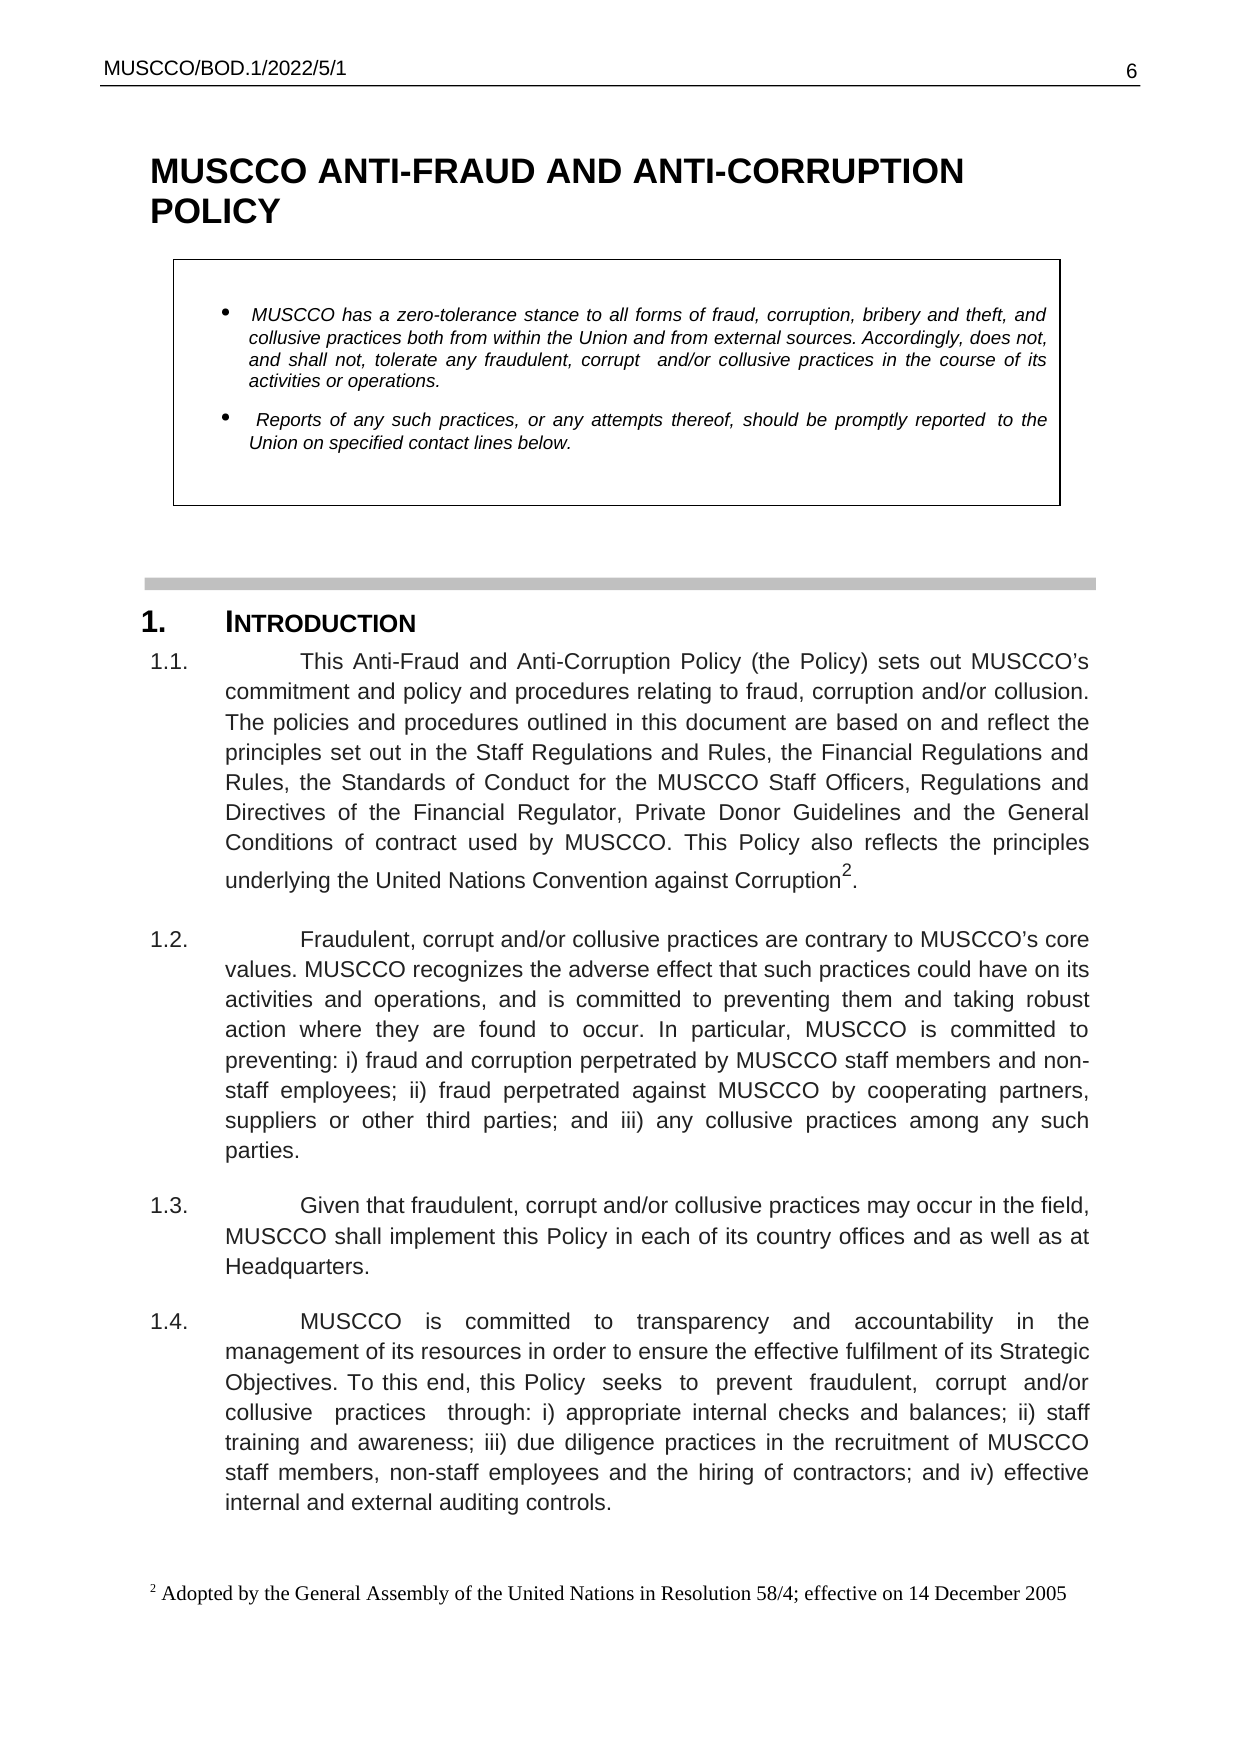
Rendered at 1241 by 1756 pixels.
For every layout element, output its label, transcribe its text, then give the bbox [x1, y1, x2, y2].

picture [221, 403, 239, 427]
subtitle This Anti-Fraud and Anti-Corruption Policy (the Policy) sets out MUSCCO’s commitment and policy and procedures relating to fraud, corruption and/or collusion. The policies and procedures outlined in this document are based on and reflect the principles set out in the Staff Regulations and Rules, the Financial Regulations and Rules, the Standards of Conduct for the MUSCCO Staff Officers, Regulations and Directives of the Financial Regulator, Private Donor Guidelines and the General Conditions of contract used by MUSCCO. This Policy also reflects the principles underlying the United Nations Convention against Corruption. [150, 648, 1090, 895]
subtitle Fraudulent, corrupt and/or collusive practices are contrary to MUSCCO’s core values. MUSCCO recognizes the adverse effect that such practices could have on its activities and operations, and is committed to preventing them and taking robust action where they are found to occur. In particular, MUSCCO is committed to preventing: i) fraud and corruption perpetrated by MUSCCO staff members and non-staff employees; ii) fraud perpetrated against MUSCCO by cooperating partners, suppliers or other third parties; and iii) any collusive practices among any such parties. [150, 926, 1090, 1163]
subtitle Introduction [141, 579, 1090, 639]
picture [221, 298, 239, 322]
text MUSCCO ANTI-FRAUD AND ANTI-CORRUPTION POLICY [150, 150, 1090, 231]
subtitle MUSCCO is committed to transparency and accountability in the management of its resources in order to ensure the effective fulfilment of its Strategic Objectives. To this end, this Policy seeks to prevent fraudulent, corrupt and/or collusive practices through: i) appropriate internal checks and balances; ii) staff training and awareness; iii) due diligence practices in the recruitment of MUSCCO staff members, non-staff employees and the hiring of contractors; and iv) effective internal and external auditing controls. [150, 1308, 1090, 1516]
subtitle Given that fraudulent, corrupt and/or collusive practices may occur in the field, MUSCCO shall implement this Policy in each of its country offices and as well as at Headquarters. [150, 1192, 1090, 1279]
